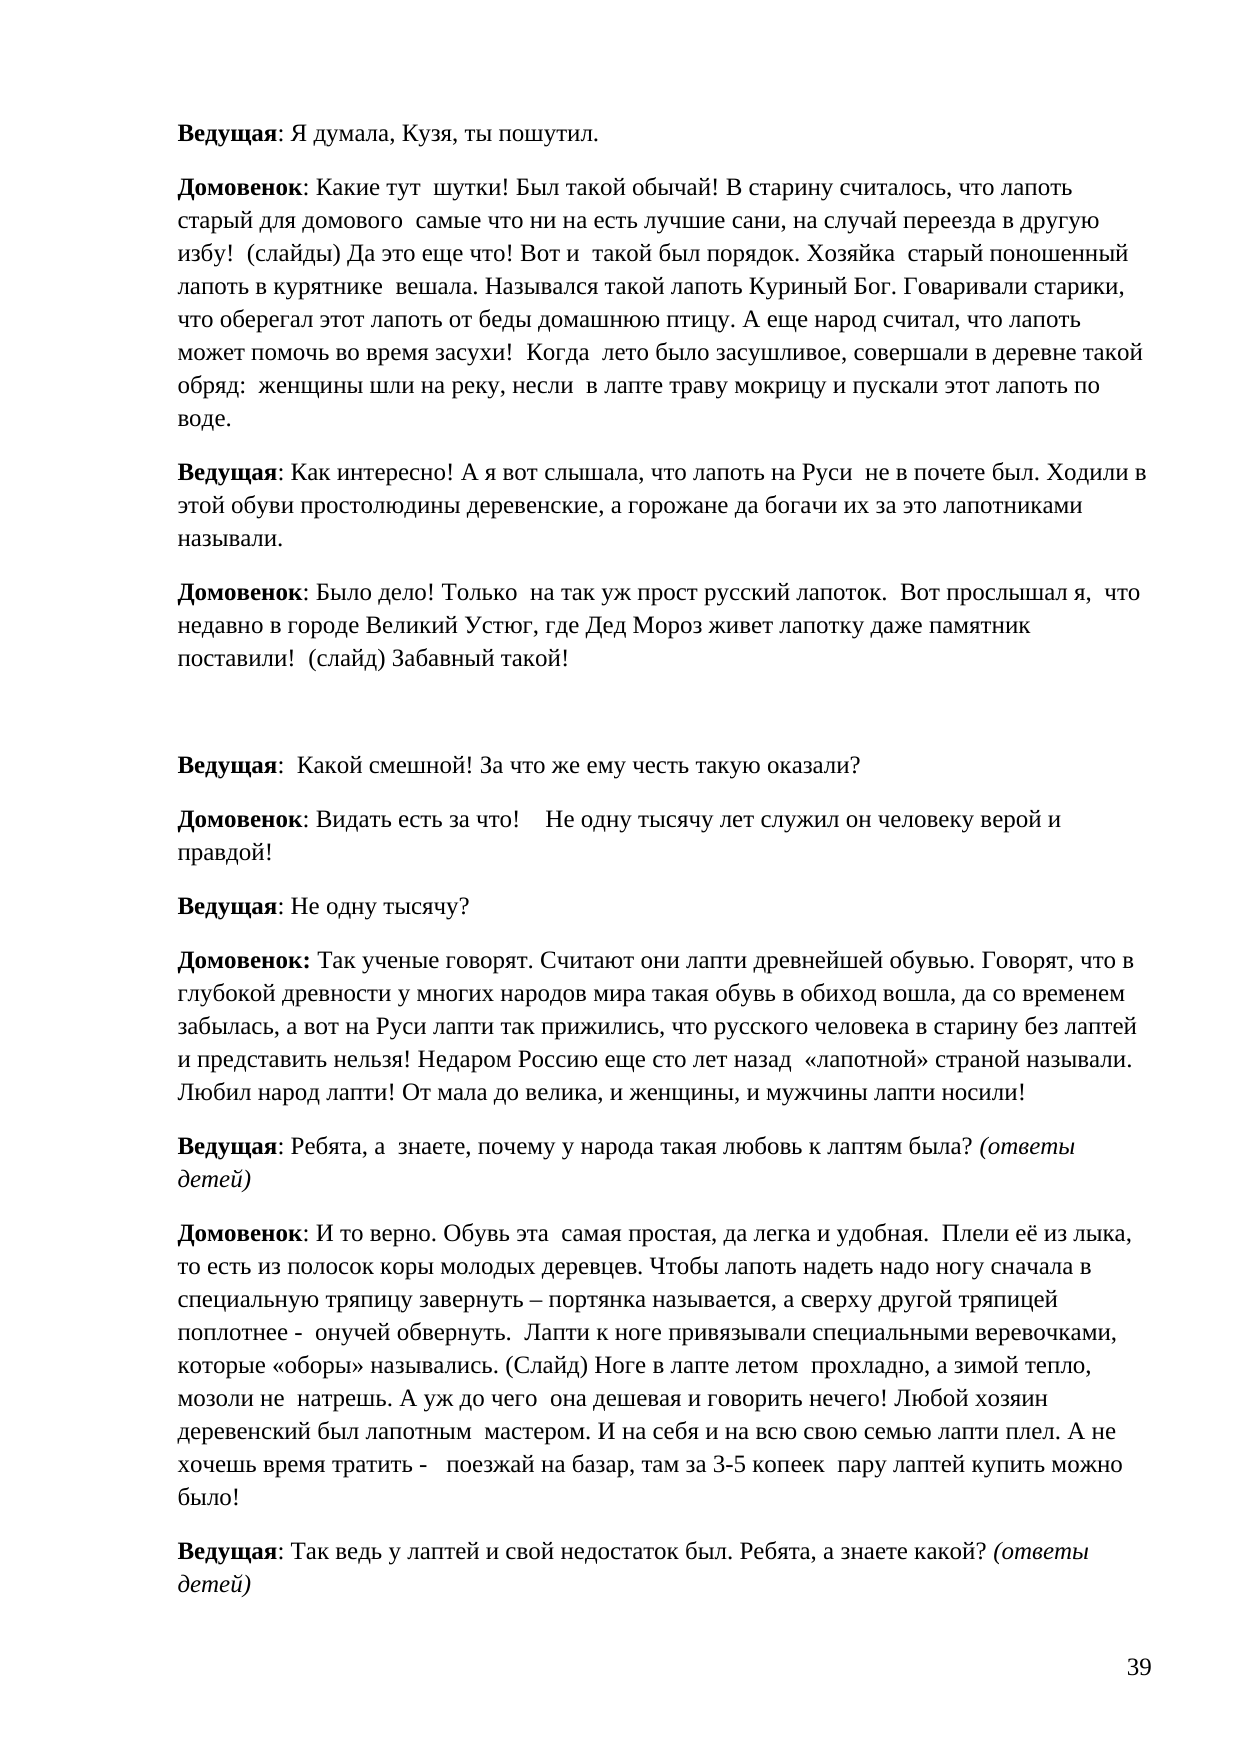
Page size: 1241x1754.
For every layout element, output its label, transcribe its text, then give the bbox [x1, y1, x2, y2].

text Ведущая: Какой смешной! За что же ему честь такую оказали? [177, 751, 1152, 779]
text Домовенок: Было дело! Только на так уж прост русский лапоток. Вот прослышал я, что недавно в городе Великий Устюг, где Дед Мороз живет лапотку даже памятник поставили! (слайд) Забавный такой! [177, 577, 1152, 672]
text Домовенок: Какие тут шутки! Был такой обычай! В старину считалось, что лапоть старый для домового самые что ни на есть лучшие сани, на случай переезда в другую избу! (слайды) Да это еще что! Вот и такой был порядок. Хозяйка старый поношенный лапоть в курятнике вешала. Назывался такой лапоть Куриный Бог. Говаривали старики, что оберегал этот лапоть от беды домашнюю птицу. А еще народ считал, что лапоть может помочь во время засухи! Когда лето было засушливое, совершали в деревне такой обряд: женщины шли на реку, несли в лапте траву мокрицу и пускали этот лапоть по воде. [177, 172, 1152, 432]
text Домовенок: Видать есть за что! Не одну тысячу лет служил он человеку верой и правдой! [177, 804, 1152, 866]
text Ведущая: Так ведь у лаптей и свой недостаток был. Ребята, а знаете какой? (ответы детей) [177, 1536, 1152, 1598]
text Ведущая: Не одну тысячу? [177, 891, 1152, 920]
text Ведущая: Я думала, Кузя, ты пошутил. [177, 118, 1152, 147]
text Ведущая: Ребята, а знаете, почему у народа такая любовь к лаптям была? (ответы детей) [177, 1131, 1152, 1193]
text Домовенок: И то верно. Обувь эта самая простая, да легка и удобная. Плели её из лыка, то есть из полосок коры молодых деревцев. Чтобы лапоть надеть надо ногу сначала в специальную тряпицу завернуть – портянка называется, а сверху другой тряпицей поплотнее - онучей обвернуть. Лапти к ноге привязывали специальными веревочками, которые «оборы» назывались. (Слайд) Ноге в лапте летом прохладно, а зимой тепло, мозоли не натрешь. А уж до чего она дешевая и говорить нечего! Любой хозяин деревенский был лапотным мастером. И на себя и на всю свою семью лапти плел. А не хочешь время тратить - поезжай на базар, там за 3-5 копеек пару лаптей купить можно было! [177, 1218, 1152, 1511]
text Домовенок: Так ученые говорят. Считают они лапти древнейшей обувью. Говорят, что в глубокой древности у многих народов мира такая обувь в обиход вошла, да со временем забылась, а вот на Руси лапти так прижились, что русского человека в старину без лаптей и представить нельзя! Недаром Россию еще сто лет назад «лапотной» страной называли. Любил народ лапти! От мала до велика, и женщины, и мужчины лапти носили! [177, 945, 1152, 1106]
text Ведущая: Как интересно! А я вот слышала, что лапоть на Руси не в почете был. Ходили в этой обуви простолюдины деревенские, а горожане да богачи их за это лапотниками называли. [177, 457, 1152, 552]
